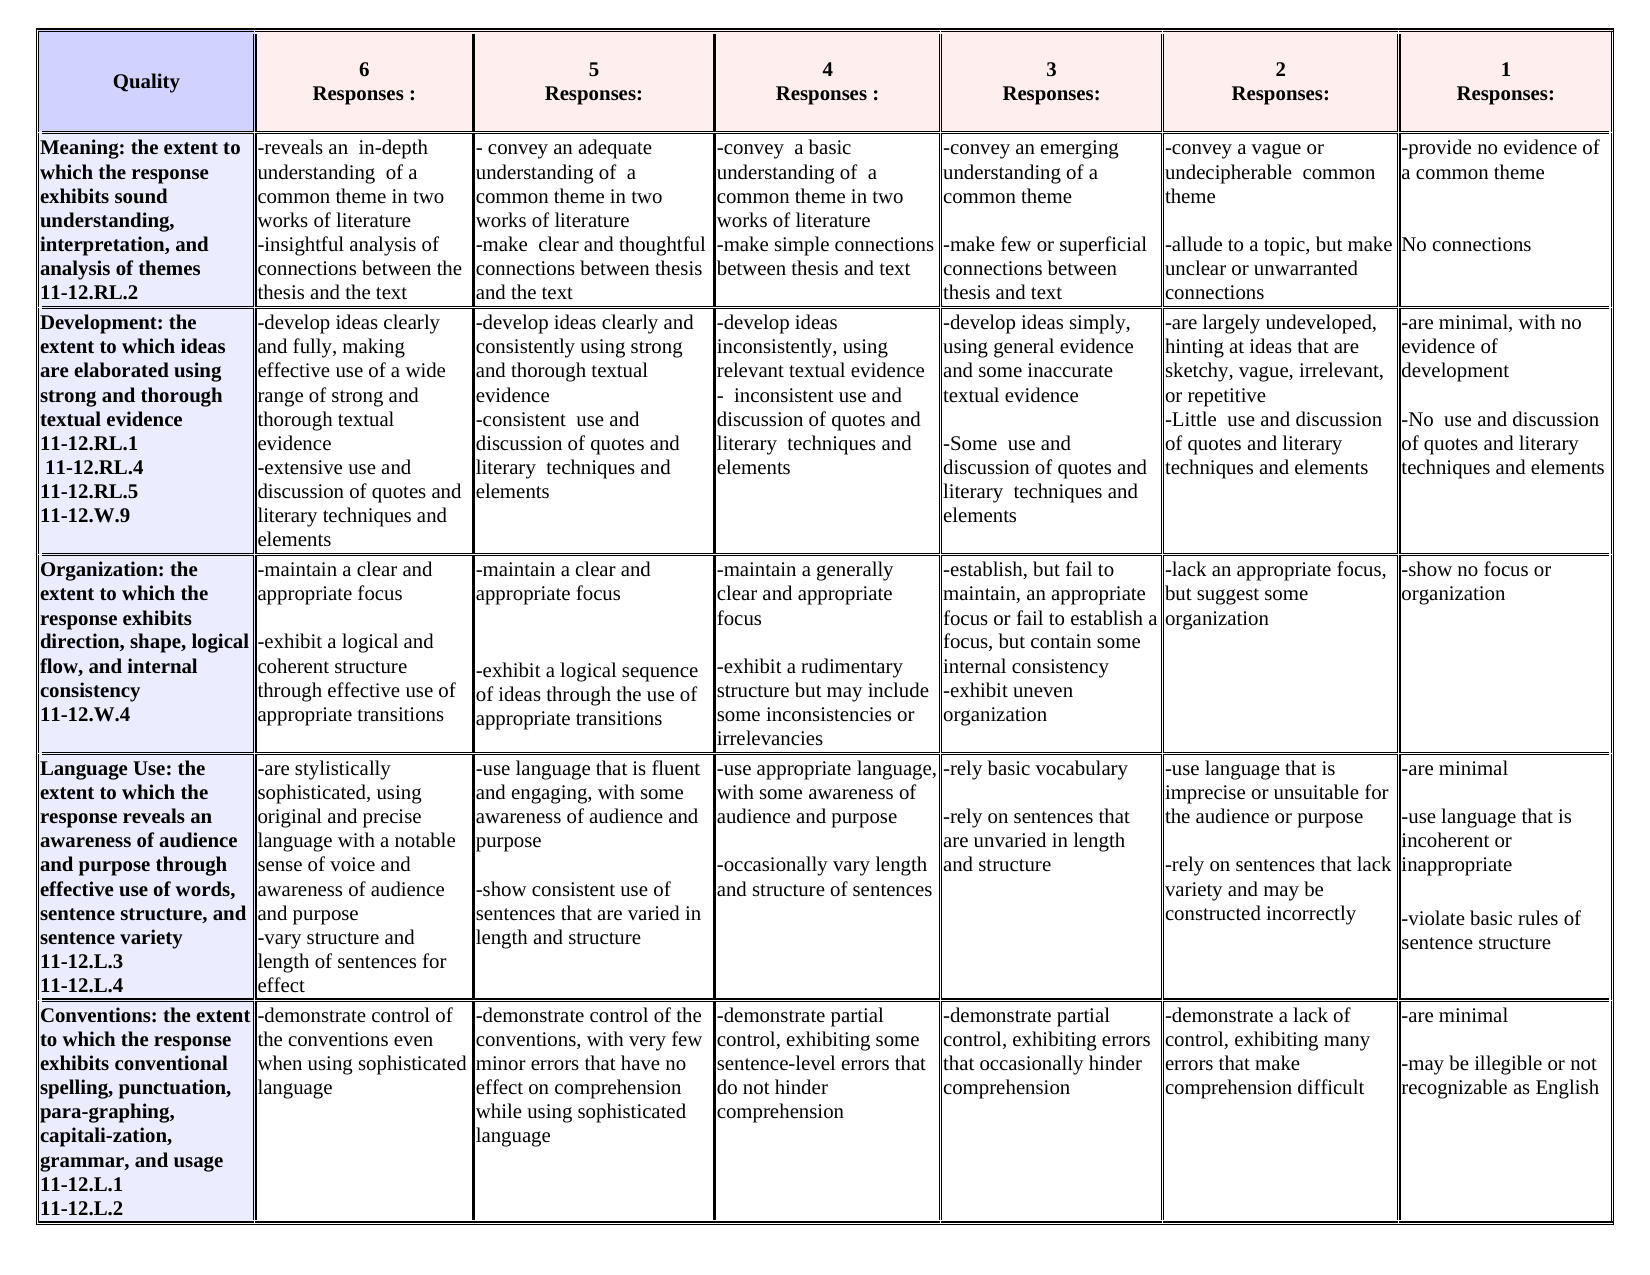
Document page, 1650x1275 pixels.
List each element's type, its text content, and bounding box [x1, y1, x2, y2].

table_cell Conventions: the extent to which the response exhibits conventional spelling, punctuation, para-graphing, capitali-zation, grammar, and usage 11-12.L.1 11-12.L.2 [39, 998, 255, 1221]
table_header Quality [39, 30, 255, 131]
table_cell Meaning: the extent to which the response exhibits sound understanding, interpretation, and analysis of themes 11-12.RL.2 [38, 131, 255, 306]
table_header 6 Responses : [255, 32, 473, 131]
table_cell -use language that is imprecise or unsuitable for the audience or purpose -rely on sentences that lack variety and may be constructed incorrectly [1164, 755, 1397, 998]
table_cell -develop ideas inconsistently, using relevant textual evidence - inconsistent use and discussion of quotes and literary techniques and elements [716, 309, 939, 552]
table_header 3 Responses: [941, 32, 1162, 131]
table_cell -convey an emerging understanding of a common theme -make few or superficial connections between thesis and text [942, 134, 1161, 306]
table_cell -demonstrate control of the conventions even when using sophisticated language [255, 1002, 473, 1221]
table_cell -are minimal, with no evidence of development -No use and discussion of quotes and literary techniques and elements [1399, 306, 1612, 552]
table_cell -convey a basic understanding of a common theme in two works of literature -make simple connections between thesis and text [716, 134, 939, 306]
table_cell -demonstrate control of the conventions, with very few minor errors that have no effect on comprehension while using sophisticated language [473, 1002, 714, 1221]
table_cell -demonstrate partial control, exhibiting errors that occasionally hinder comprehension [941, 1002, 1162, 1221]
table_cell -are stylistically sophisticated, using original and precise language with a notable sense of voice and awareness of audience and purpose -vary structure and length of sentences for effect [257, 755, 472, 998]
table_header 2 Responses: [1163, 30, 1399, 131]
table_header 1 Responses: [1399, 32, 1611, 131]
table_cell -reveals an in-depth understanding of a common theme in two works of literature -insightful analysis of connections between the thesis and the text [257, 134, 472, 306]
table_cell -use appropriate language, with some awareness of audience and purpose -occasionally vary length and structure of sentences [716, 755, 939, 998]
table_cell -provide no evidence of a common theme No connections [1399, 131, 1612, 306]
table_cell -establish, but fail to maintain, an appropriate focus or fail to establish a focus, but contain some internal consistency -exhibit uneven organization [942, 556, 1161, 751]
table_cell - convey an adequate understanding of a common theme in two works of literature -make clear and thoughtful connections between thesis and the text [475, 134, 713, 306]
table_cell -convey a vague or undecipherable common theme -allude to a topic, but make unclear or unwarranted connections [1164, 134, 1397, 306]
table_cell -show no focus or organization [1401, 552, 1611, 751]
table_cell Language Use: the extent to which the response reveals an awareness of audience and purpose through effective use of words, sentence structure, and sentence variety 11-12.L.3 11-12.L.4 [39, 751, 253, 998]
table_header 4 Responses : [714, 32, 941, 131]
table_cell -maintain a generally clear and appropriate focus -exhibit a rudimentary structure but may include some inconsistencies or irrelevancies [716, 556, 939, 751]
table_cell -maintain a clear and appropriate focus -exhibit a logical sequence of ideas through the use of appropriate transitions [475, 556, 713, 751]
table_cell Organization: the extent to which the response exhibits direction, shape, logical flow, and internal consistency 11-12.W.4 [39, 552, 253, 751]
table_cell -demonstrate partial control, exhibiting some sentence-level errors that do not hinder comprehension [714, 1002, 941, 1221]
table_cell -develop ideas clearly and fully, making effective use of a wide range of strong and thorough textual evidence -extensive use and discussion of quotes and literary techniques and elements [257, 309, 472, 552]
table_cell -are largely undeveloped, hinting at ideas that are sketchy, vague, irrelevant, or repetitive -Little use and discussion of quotes and literary techniques and elements [1164, 309, 1397, 552]
table_cell -use language that is fluent and engaging, with some awareness of audience and purpose -show consistent use of sentences that are varied in length and structure [475, 755, 713, 998]
table_cell Development: the extent to which ideas are elaborated using strong and thorough textual evidence 11-12.RL.1 11-12.RL.4 11-12.RL.5 11-12.W.9 [38, 306, 255, 552]
table_cell -rely basic vocabulary -rely on sentences that are unvaried in length and structure [942, 755, 1161, 998]
table_cell -demonstrate a lack of control, exhibiting many errors that make comprehension difficult [1163, 998, 1399, 1221]
table_cell -are minimal -may be illegible or not recognizable as English [1399, 998, 1611, 1221]
table_header 5 Responses: [473, 32, 714, 131]
table_cell -develop ideas clearly and consistently using strong and thorough textual evidence -consistent use and discussion of quotes and literary techniques and elements [475, 309, 713, 552]
table_cell -maintain a clear and appropriate focus -exhibit a logical and coherent structure through effective use of appropriate transitions [257, 556, 472, 751]
table_cell -develop ideas simply, using general evidence and some inaccurate textual evidence -Some use and discussion of quotes and literary techniques and elements [942, 309, 1161, 552]
table_cell -lack an appropriate focus, but suggest some organization [1164, 556, 1397, 751]
table_cell -are minimal -use language that is incoherent or inappropriate -violate basic rules of sentence structure [1401, 751, 1611, 998]
